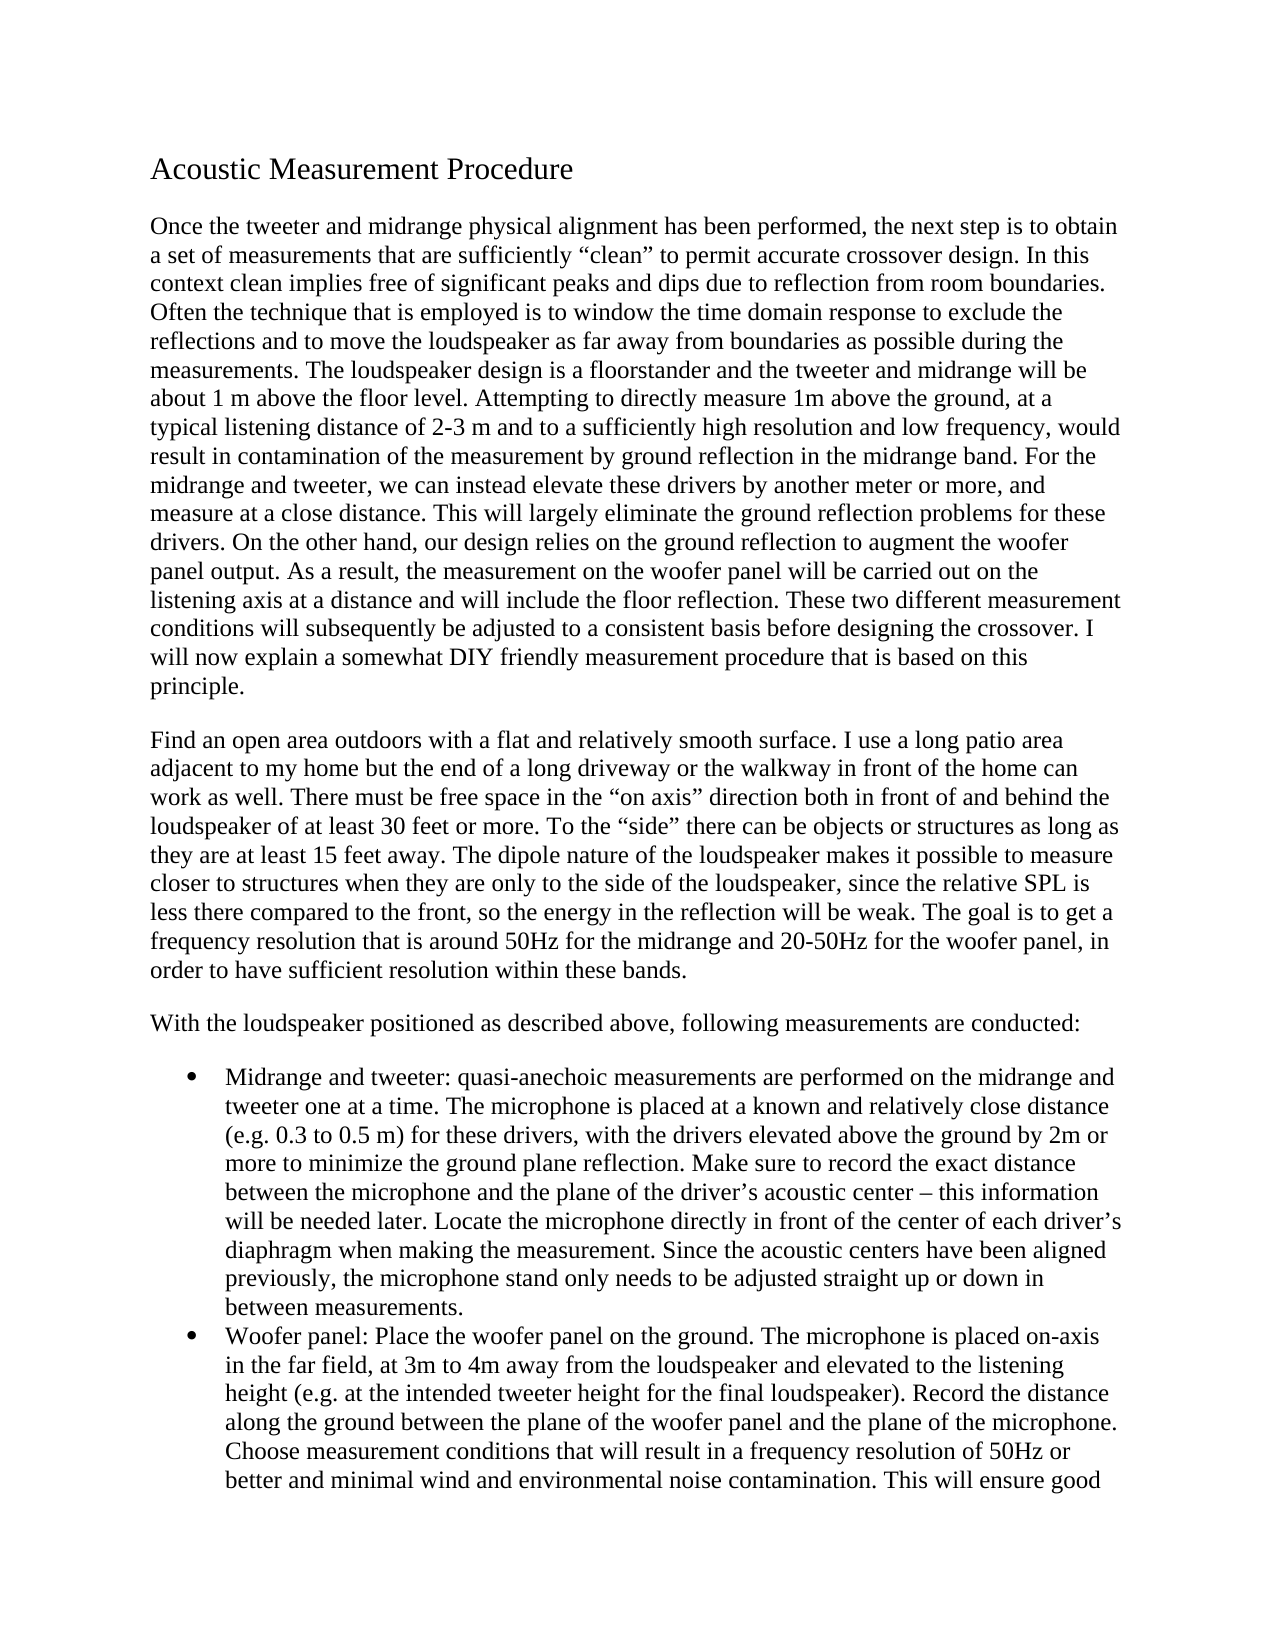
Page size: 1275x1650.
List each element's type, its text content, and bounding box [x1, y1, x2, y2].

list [187, 1321, 1125, 1493]
list Midrange and tweeter: quasi-anechoic measurements are performed on the midrange and tweeter one at a time. The microphone is placed at a known and relatively close distance (e.g. 0.3 to 0.5 m) for these drivers, with the drivers elevated above the ground by 2m or more to minimize the ground plane reflection. Make sure to record the exact distance between the microphone and the plane of the driver’s acoustic center – this information will be needed later. Locate the microphone directly in front of the center of each driver’s diaphragm when making the measurement. Since the acoustic centers have been aligned previously, the microphone stand only needs to be adjusted straight up or down in between measurements. [187, 1062, 1125, 1321]
text With the loudspeaker positioned as described above, following measurements are conducted: [150, 1008, 1125, 1037]
text Find an open area outdoors with a flat and relatively smooth surface. I use a long patio area adjacent to my home but the end of a long driveway or the walkway in front of the home can work as well. There must be free space in the “on axis” direction both in front of and behind the loudspeaker of at least 30 feet or more. To the “side” there can be objects or structures as long as they are at least 15 feet away. The dipole nature of the loudspeaker makes it possible to measure closer to structures when they are only to the side of the loudspeaker, since the relative SPL is less there compared to the front, so the energy in the reflection will be weak. The goal is to get a frequency resolution that is around 50Hz for the midrange and 20-50Hz for the woofer panel, in order to have sufficient resolution within these bands. [150, 725, 1125, 983]
text Acoustic Measurement Procedure [150, 150, 1125, 186]
text Once the tweeter and midrange physical alignment has been performed, the next step is to obtain a set of measurements that are sufficiently “clean” to permit accurate crossover design. In this context clean implies free of significant peaks and dips due to reflection from room boundaries. Often the technique that is employed is to window the time domain response to exclude the reflections and to move the loudspeaker as far away from boundaries as possible during the measurements. The loudspeaker design is a floorstander and the tweeter and midrange will be about 1 m above the floor level. Attempting to directly measure 1m above the ground, at a typical listening distance of 2-3 m and to a sufficiently high resolution and low frequency, would result in contamination of the measurement by ground reflection in the midrange band. For the midrange and tweeter, we can instead elevate these drivers by another meter or more, and measure at a close distance. This will largely eliminate the ground reflection problems for these drivers. On the other hand, our design relies on the ground reflection to augment the woofer panel output. As a result, the measurement on the woofer panel will be carried out on the listening axis at a distance and will include the floor reflection. These two different measurement conditions will subsequently be adjusted to a consistent basis before designing the crossover. I will now explain a somewhat DIY friendly measurement procedure that is based on this principle. [150, 211, 1125, 700]
